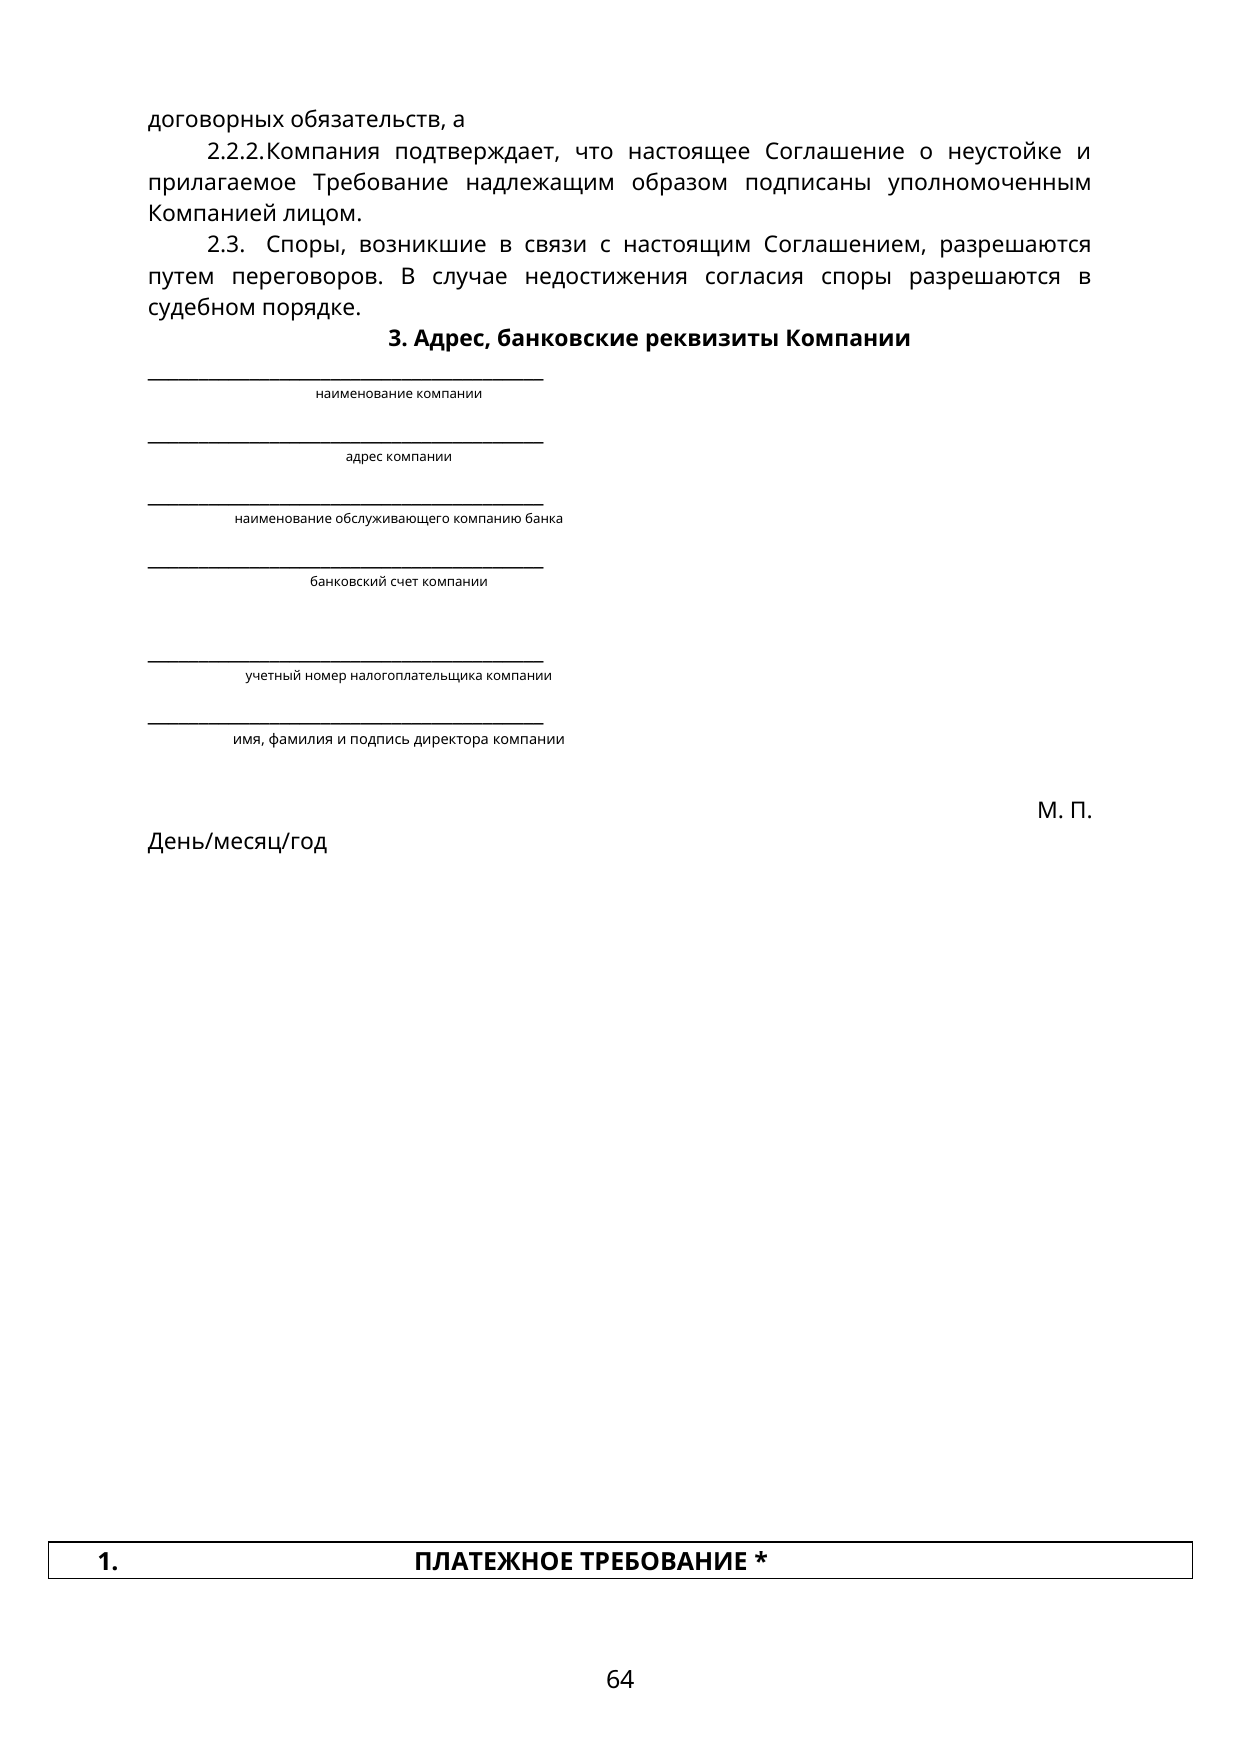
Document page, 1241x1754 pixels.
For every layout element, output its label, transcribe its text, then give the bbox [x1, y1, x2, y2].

text банковский счет компании [148, 572, 650, 603]
text _______________________________________ [148, 353, 1092, 385]
text имя, фамилия и подпись директора компании [148, 728, 650, 762]
text адрес компании [148, 447, 650, 478]
text 2.3. Споры, возникшие в связи с настоящим Соглашением, разрешаются путем переговоров. В случае недостижения согласия споры разрешаются в судебном порядке. [148, 228, 1092, 322]
text День/месяц/год [148, 825, 1092, 856]
text _______________________________________ [148, 478, 1092, 510]
text 2.2.2. Компания подтверждает, что настоящее Соглашение о неустойке и прилагаемое Требование надлежащим образом подписаны уполномоченным Компанией лицом. [148, 135, 1092, 228]
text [148, 103, 1092, 135]
text 3. Адрес, банковские реквизиты Компании [148, 322, 1092, 353]
text _______________________________________ [148, 635, 1092, 666]
text _______________________________________ [148, 697, 1092, 728]
text наименование компании [148, 385, 650, 416]
text _______________________________________ [148, 541, 1092, 572]
table_header 1. ПЛАТЕЖНОЕ ТРЕБОВАНИЕ * [49, 1543, 1192, 1578]
text учетный номер налогоплательщика компании [148, 666, 650, 697]
text наименование обслуживающего компанию банка [148, 510, 650, 541]
text М. П. [148, 794, 1092, 825]
text _______________________________________ [148, 416, 1092, 447]
